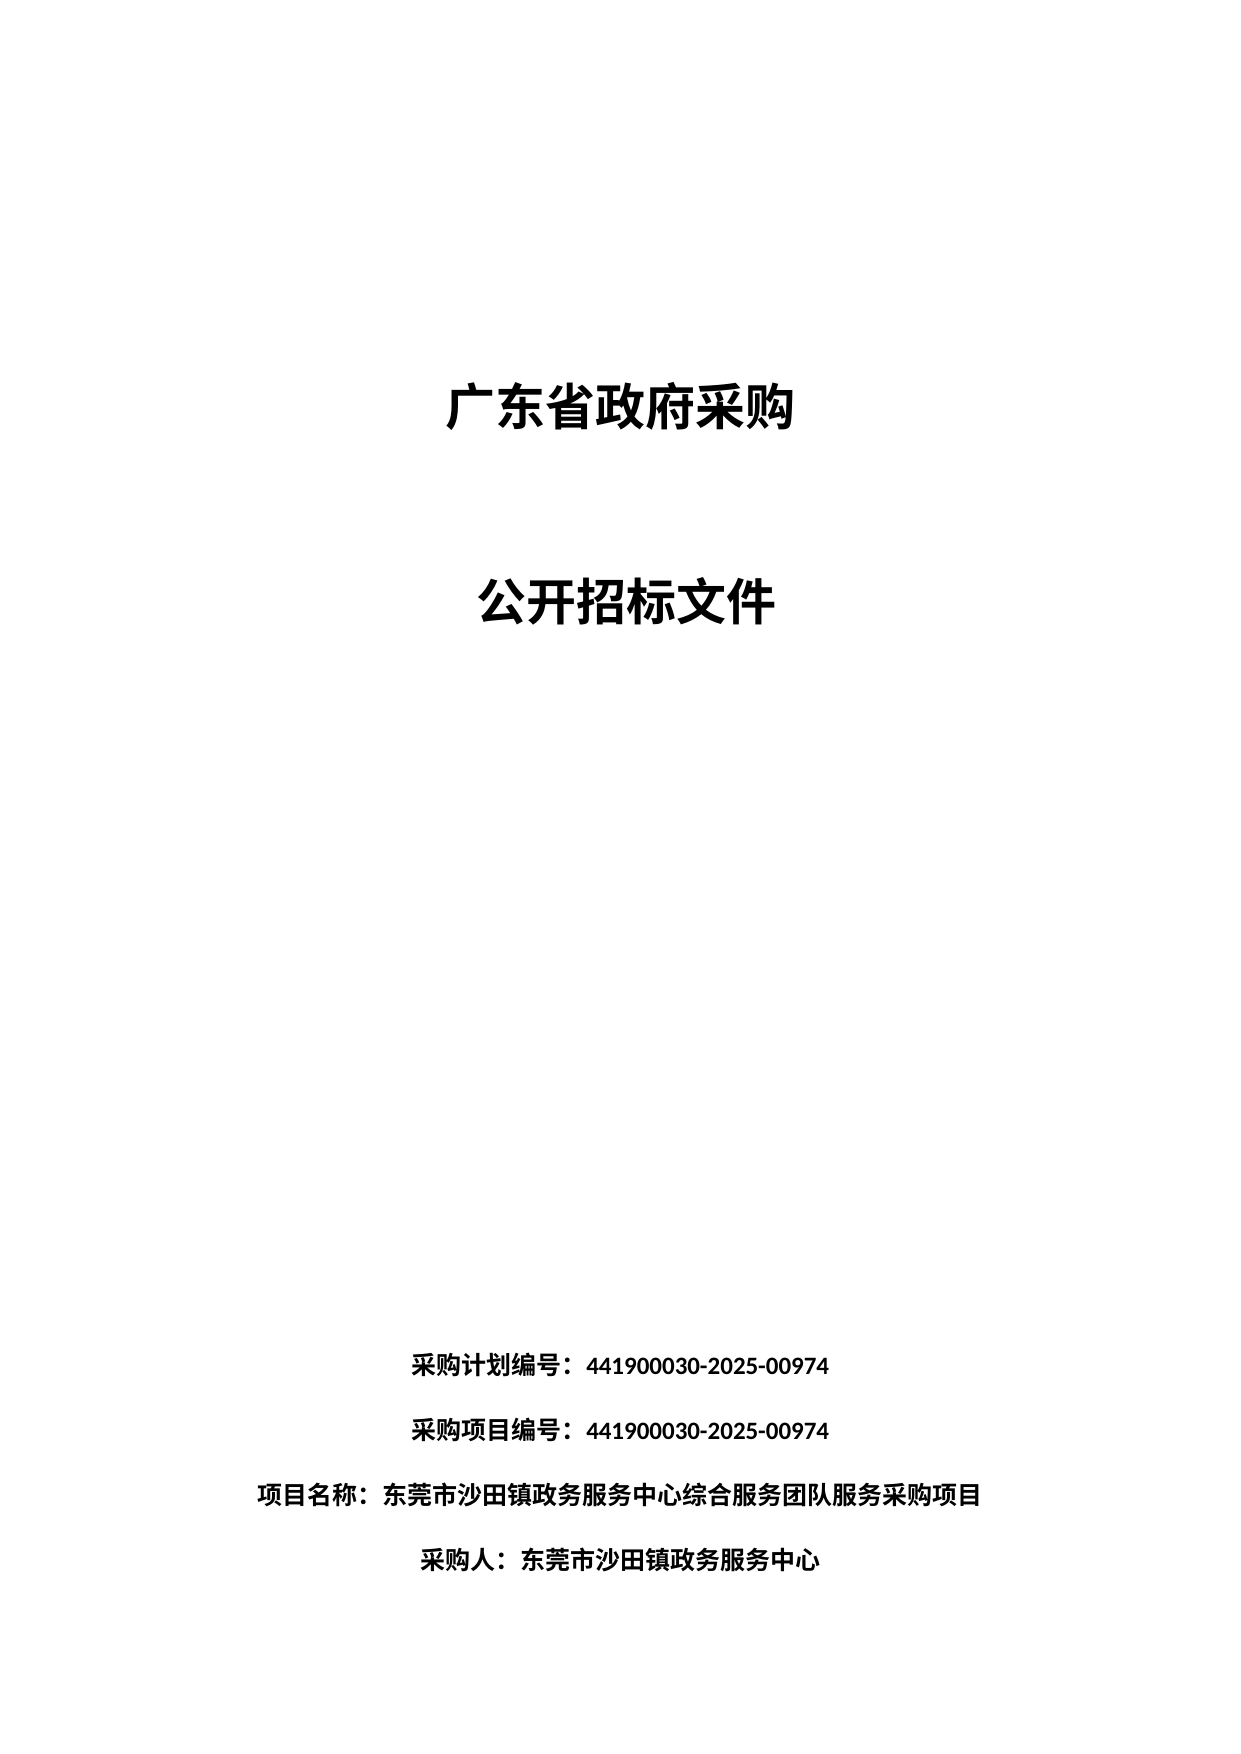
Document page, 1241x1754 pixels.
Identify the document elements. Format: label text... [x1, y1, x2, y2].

text 公开招标文件 [187, 552, 1053, 1332]
text 采购人：东莞市沙田镇政务服务中心 [187, 1527, 1053, 1592]
text 采购计划编号：441900030-2025-00974 [187, 1332, 1053, 1397]
text 采购项目编号：441900030-2025-00974 [187, 1397, 1053, 1462]
text 广东省政府采购 [187, 357, 1053, 454]
text 项目名称：东莞市沙田镇政务服务中心综合服务团队服务采购项目 [187, 1462, 1053, 1527]
